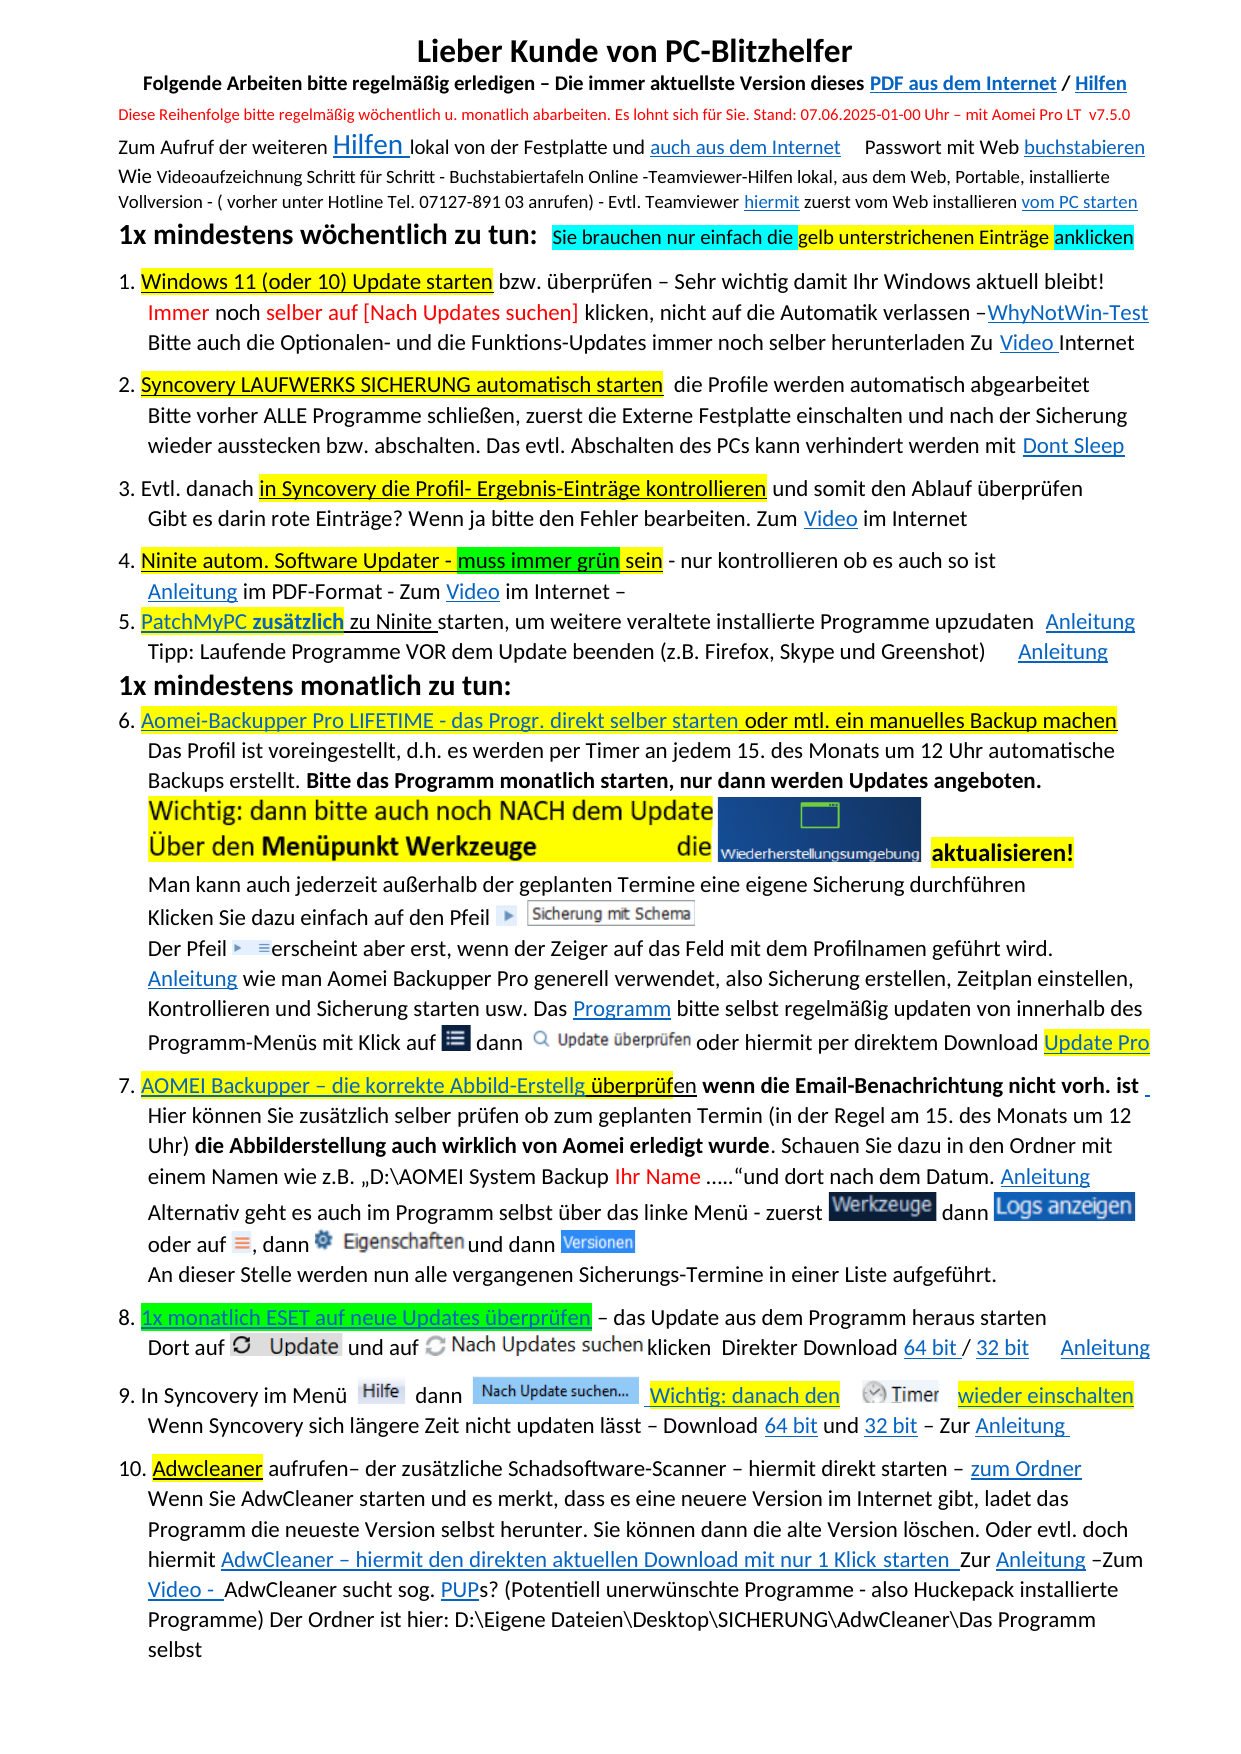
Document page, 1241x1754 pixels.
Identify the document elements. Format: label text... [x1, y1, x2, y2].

text 1. Windows 11 (oder 10) Update starten bzw. überprüfen – Sehr wichtig damit Ihr Windows aktuell bleibt! Immer noch selber auf [Nach Updates suchen] klicken, nicht auf die Automatik verlassen –WhyNotWin-Test Bitte auch die Optionalen- und die Funktions-Updates immer noch selber herunterladen Zu Video Internet [118, 267, 1152, 356]
picture [717, 797, 922, 862]
picture [561, 1230, 636, 1253]
text 2. Syncovery LAUFWERKS SICHERUNG automatisch starten die Profile werden automatisch abgearbeitet Bitte vorher ALLE Programme schließen, zuerst die Externe Festplatte einschalten und nach der Sicherung wieder ausstecken bzw. abschalten. Das evtl. Abschalten des PCs kann verhindert werden mit Dont Sleep [118, 371, 1152, 459]
text Zum Aufruf der weiteren Hilfen lokal von der Festplatte und auch aus dem Internet Passwort mit Web buchstabieren Wie Videoaufzeichnung Schritt für Schritt - Buchstabiertafeln Online -Teamviewer-Hilfen lokal, aus dem Web, Portable, installierte Vollversion - ( vorher unter Hotline Tel. 07127-891 03 anrufen) - Evtl. Teamviewer hiermit zuerst vom Web installieren vom PC starten 1x mindestens wöchentlich zu tun: Sie brauchen nur einfach die gelb unterstrichenen Einträge anklicken [118, 126, 1152, 252]
text 6. Aomei-Backupper Pro LIFETIME - das Progr. direkt selber starten oder mtl. ein manuelles Backup machen Das Profil ist voreingestellt, d.h. es werden per Timer an jedem 15. des Monats um 12 Uhr automatische Backups erstellt. Bitte das Programm monatlich starten, nur dann werden Updates angeboten. aktualisieren! Man kann auch jederzeit außerhalb der geplanten Termine eine eigene Sicherung durchführen Klicken Sie dazu einfach auf den Pfeil Der Pfeil erscheint aber erst, wenn der Zeiger auf das Feld mit dem Profilnamen geführt wird. Anleitung wie man Aomei Backupper Pro generell verwendet, also Sicherung erstellen, Zeitplan einstellen, Kontrollieren und Sicherung starten usw. Das Programm bitte selbst regelmäßig updaten von innerhalb des Programm-Menüs mit Klick auf dann oder hiermit per direktem Download Update Pro [118, 706, 1152, 1056]
picture [232, 940, 272, 955]
text Diese Reihenfolge bitte regelmäßig wöchentlich u. monatlich abarbeiten. Es lohnt sich für Sie. Stand: 07.06.2025-01-00 Uhr – mit Aomei Pro LT v7.5.0 [118, 104, 1152, 124]
picture [230, 1333, 343, 1356]
text 7. AOMEI Backupper – die korrekte Abbild-Erstellg überprüfen wenn die Email-Benachrichtung nicht vorh. ist Hier können Sie zusätzlich selber prüfen ob zum geplanten Termin (in der Regel am 15. des Monats um 12 Uhr) die Abbilderstellung auch wirklich von Aomei erledigt wurde. Schauen Sie dazu in den Ordner mit einem Namen wie z.B. „D:\AOMEI System Backup Ihr Name …..“und dort nach dem Datum. Anleitung Alternativ geht es auch im Programm selbst über das linke Menü - zuerst dann oder auf , dann und dann An dieser Stelle werden nun alle vergangenen Sicherungs-Termine in einer Liste aufgeführt. [118, 1071, 1152, 1288]
picture [496, 905, 518, 926]
picture [828, 1192, 937, 1221]
picture [147, 796, 713, 862]
text 3. Evtl. danach in Syncovery die Profil- Ergebnis-Einträge kontrollieren und somit den Ablauf überprüfen Gibt es darin rote Einträge? Wenn ja bitte den Fehler bearbeiten. Zum Video im Internet [118, 474, 1152, 532]
picture [314, 1228, 468, 1253]
text 8. 1x monatlich ESET auf neue Updates überprüfen – das Update aus dem Programm heraus starten Dort auf und auf klicken Direkter Download 64 bit / 32 bit Anleitung [118, 1303, 1152, 1361]
picture [993, 1192, 1136, 1221]
picture [528, 1024, 696, 1051]
text Lieber Kunde von PC-Blitzhelfer [118, 29, 1152, 70]
text 4. Ninite autom. Software Updater - muss immer grün sein - nur kontrollieren ob es auch so ist Anleitung im PDF-Format - Zum Video im Internet – [118, 547, 1152, 605]
text 1x mindestens monatlich zu tun: [118, 667, 1152, 703]
picture [472, 1376, 639, 1404]
text 9. In Syncovery im Menü dann Wichtig: danach den wieder einschalten Wenn Syncovery sich längere Zeit nicht updaten lässt – Download 64 bit und 32 bit – Zur Anleitung [118, 1376, 1152, 1439]
text 5. PatchMyPC zusätzlich zu Ninite starten, um weitere veraltete installierte Programme upzudaten Anleitung Tipp: Laufende Programme VOR dem Update beenden (z.B. Firefox, Skype und Greenshot) Anleitung [118, 607, 1152, 665]
picture [441, 1025, 471, 1051]
picture [357, 1376, 406, 1404]
picture [424, 1333, 647, 1356]
picture [860, 1380, 939, 1402]
text 10. Adwcleaner aufrufen– der zusätzliche Schadsoftware-Scanner – hiermit direkt starten – zum Ordner Wenn Sie AdwCleaner starten und es merkt, dass es eine neuere Version im Internet gibt, ladet das Programm die neueste Version selbst herunter. Sie können dann die alte Version löschen. Oder evtl. doch hiermit AdwCleaner – hiermit den direkten aktuellen Download mit nur 1 Klick starten Zur Anleitung –Zum Video - AdwCleaner sucht sog. PUPs? (Potentiell unerwünschte Programme - also Huckepack installierte Programme) Der Ordner ist hier: D:\Eigene Dateien\Desktop\SICHERUNG\AdwCleaner\Das Programm selbst [118, 1454, 1152, 1663]
text Folgende Arbeiten bitte regelmäßig erledigen – Die immer aktuellste Version dieses PDF aus dem Internet / Hilfen [118, 70, 1152, 96]
picture [527, 900, 695, 926]
picture [231, 1231, 252, 1253]
